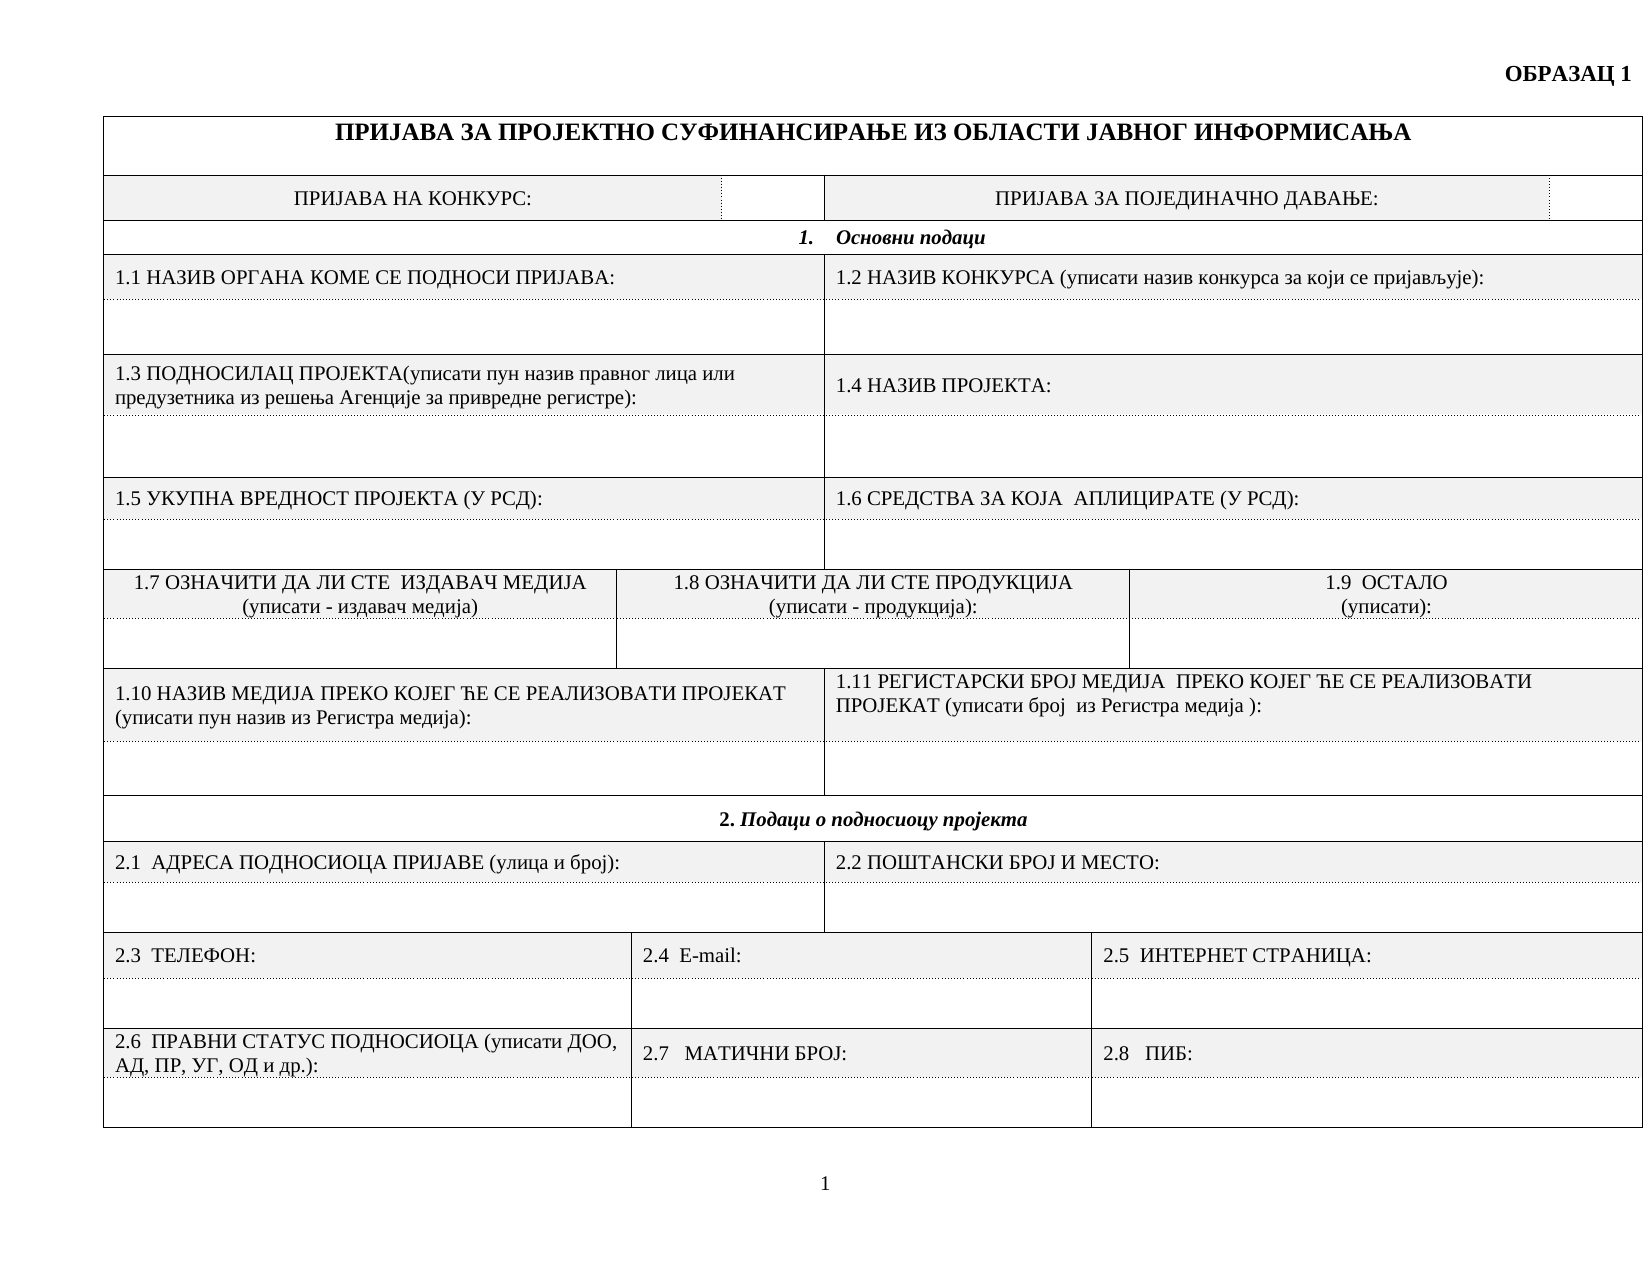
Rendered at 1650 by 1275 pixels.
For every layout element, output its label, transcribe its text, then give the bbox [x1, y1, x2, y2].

table_cell [104, 741, 824, 795]
table_cell 1.8 ОЗНАЧИТИ ДА ЛИ СТЕ ПРОДУКЦИЈА (уписати - продукција): [617, 570, 1129, 618]
table_cell [825, 415, 1642, 477]
table_cell [722, 176, 824, 220]
table_cell 1.6 СРЕДСТВА ЗА КОЈА АПЛИЦИРАТЕ (У РСД): [825, 478, 1642, 519]
table_cell [104, 1077, 631, 1127]
table_cell [104, 882, 824, 932]
table_cell [1549, 176, 1642, 220]
table_cell 1.2 НАЗИВ КОНКУРСА (уписати назив конкурса за који се пријављује): [825, 255, 1642, 299]
table_cell [104, 978, 631, 1028]
table_cell [632, 978, 1091, 1028]
table_cell 2.2 ПОШТАНСКИ БРОЈ И МЕСТО: [825, 842, 1642, 882]
table_cell [825, 741, 1642, 795]
table_cell 1.3 ПОДНОСИЛАЦ ПРОЈЕКТА(уписати пун назив правног лица или предузетника из решења Агенције за привредне регистре): [104, 355, 824, 414]
table_cell [104, 415, 824, 477]
table_cell 1.5 УКУПНА ВРЕДНОСТ ПРОЈЕКТА (У РСД): [104, 478, 824, 519]
table_cell 2.5 ИНТЕРНЕТ СТРАНИЦА: [1092, 933, 1642, 978]
table_cell [1092, 1077, 1642, 1127]
table_cell 2.7 МАТИЧНИ БРОЈ: [632, 1029, 1091, 1077]
table_cell 2.6 ПРАВНИ СТАТУС ПОДНОСИОЦА (уписати ДОО, АД, ПР, УГ, ОД и др.): [104, 1029, 631, 1077]
table_cell [825, 882, 1642, 932]
table_cell Основни подаци [104, 221, 1642, 253]
table_cell [825, 299, 1642, 354]
table_cell [1130, 618, 1642, 668]
table_cell 1.9 ОСТАЛО (уписати): [1130, 570, 1642, 618]
table_cell [104, 618, 616, 668]
table_cell ПРИЈАВА ЗА ПРОЈЕКТНО СУФИНАНСИРАЊЕ ИЗ ОБЛАСТИ ЈАВНОГ ИНФОРМИСАЊА [104, 117, 1642, 174]
table_cell 1.10 НАЗИВ МЕДИЈА ПРЕКО КОЈЕГ ЋЕ СЕ РЕАЛИЗОВАТИ ПРОЈЕКАТ (уписати пун назив из Регистра медија): [104, 669, 824, 741]
table_cell [825, 519, 1642, 569]
table_header ОБРАЗАЦ 1 [104, 60, 1643, 116]
table_cell [617, 618, 1129, 668]
table_cell 2.8 ПИБ: [1092, 1029, 1642, 1077]
table_cell [1092, 978, 1642, 1028]
table_cell 2.3 ТЕЛЕФОН: [104, 933, 631, 978]
table_cell [104, 519, 824, 569]
table_cell [632, 1077, 1091, 1127]
table_cell 2.1 АДРЕСА ПОДНОСИОЦА ПРИЈАВЕ (улица и број): [104, 842, 824, 882]
table_cell ПРИЈАВА НА КОНКУРС: [104, 176, 722, 220]
table_cell 1.4 НАЗИВ ПРОЈЕКТА: [825, 355, 1642, 414]
table_cell [104, 299, 824, 354]
table_cell 1.11 РЕГИСТАРСКИ БРОЈ МЕДИЈА ПРЕКО КОЈЕГ ЋЕ СЕ РЕАЛИЗОВАТИ ПРОЈЕКАТ (уписати број из Регистра медија ): [825, 669, 1642, 741]
table_cell ПРИЈАВА ЗА ПОЈЕДИНАЧНО ДАВАЊЕ: [825, 176, 1549, 220]
table_cell 2. Подаци о подносиоцу пројекта [104, 796, 1642, 841]
table_cell 1.1 НАЗИВ ОРГАНА КОМЕ СЕ ПОДНОСИ ПРИЈАВА: [104, 255, 824, 299]
table_cell 2.4 Е-mail: [632, 933, 1091, 978]
table_cell 1.7 ОЗНАЧИТИ ДА ЛИ СТЕ ИЗДАВАЧ МЕДИЈА (уписати - издавач медија) [104, 570, 616, 618]
